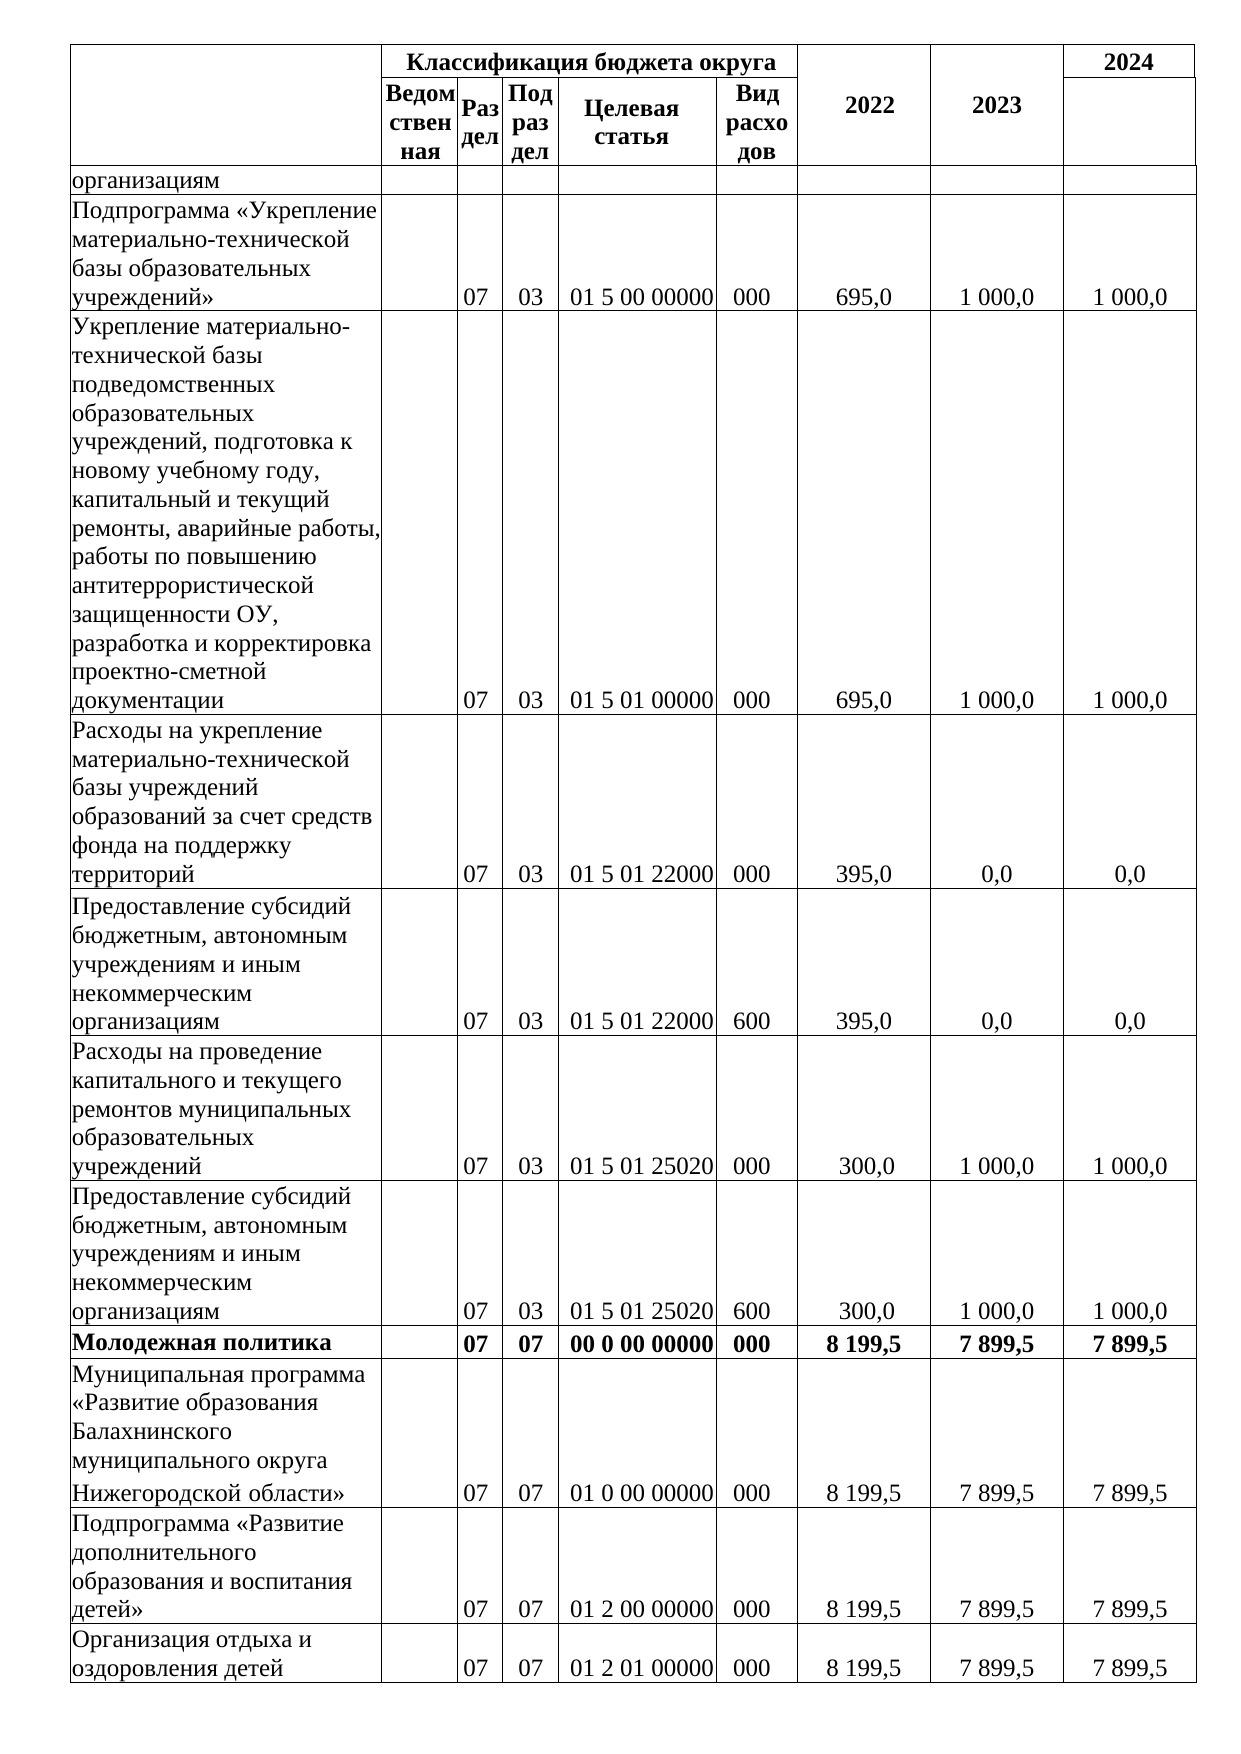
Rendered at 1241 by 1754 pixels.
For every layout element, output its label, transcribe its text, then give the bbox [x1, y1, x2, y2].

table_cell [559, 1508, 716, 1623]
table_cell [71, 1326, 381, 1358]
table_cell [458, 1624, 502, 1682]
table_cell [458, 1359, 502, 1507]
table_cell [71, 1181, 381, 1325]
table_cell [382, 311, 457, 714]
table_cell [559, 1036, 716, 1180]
table_header Классификация бюджета округа [382, 45, 797, 77]
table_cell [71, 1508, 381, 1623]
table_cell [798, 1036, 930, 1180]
table_cell Раз дел [458, 78, 502, 164]
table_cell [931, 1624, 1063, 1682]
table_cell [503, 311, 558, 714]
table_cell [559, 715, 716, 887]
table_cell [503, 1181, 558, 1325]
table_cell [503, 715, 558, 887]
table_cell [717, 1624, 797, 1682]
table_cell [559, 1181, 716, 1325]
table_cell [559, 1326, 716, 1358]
table_cell [1064, 78, 1195, 164]
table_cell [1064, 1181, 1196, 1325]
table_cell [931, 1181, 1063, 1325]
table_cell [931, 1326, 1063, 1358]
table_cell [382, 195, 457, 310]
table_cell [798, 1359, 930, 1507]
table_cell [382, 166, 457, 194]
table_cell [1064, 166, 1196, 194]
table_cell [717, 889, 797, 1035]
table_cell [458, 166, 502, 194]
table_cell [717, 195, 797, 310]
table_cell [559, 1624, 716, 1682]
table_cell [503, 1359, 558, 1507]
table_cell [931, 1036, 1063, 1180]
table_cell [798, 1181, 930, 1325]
table_header [71, 45, 381, 164]
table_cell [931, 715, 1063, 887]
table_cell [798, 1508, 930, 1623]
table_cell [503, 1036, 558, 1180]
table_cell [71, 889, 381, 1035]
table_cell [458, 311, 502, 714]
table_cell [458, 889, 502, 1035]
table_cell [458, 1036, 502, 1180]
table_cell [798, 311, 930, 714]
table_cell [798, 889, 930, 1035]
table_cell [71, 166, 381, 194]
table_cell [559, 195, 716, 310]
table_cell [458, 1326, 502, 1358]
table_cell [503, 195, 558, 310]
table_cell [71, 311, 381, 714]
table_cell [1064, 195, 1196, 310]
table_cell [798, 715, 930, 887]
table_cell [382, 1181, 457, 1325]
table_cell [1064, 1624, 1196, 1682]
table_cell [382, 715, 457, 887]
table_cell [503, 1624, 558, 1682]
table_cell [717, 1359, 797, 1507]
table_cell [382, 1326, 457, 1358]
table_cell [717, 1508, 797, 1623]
table_header 2023 [931, 45, 1063, 164]
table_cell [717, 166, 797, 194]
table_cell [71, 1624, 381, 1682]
table_header 2024 [1064, 45, 1194, 77]
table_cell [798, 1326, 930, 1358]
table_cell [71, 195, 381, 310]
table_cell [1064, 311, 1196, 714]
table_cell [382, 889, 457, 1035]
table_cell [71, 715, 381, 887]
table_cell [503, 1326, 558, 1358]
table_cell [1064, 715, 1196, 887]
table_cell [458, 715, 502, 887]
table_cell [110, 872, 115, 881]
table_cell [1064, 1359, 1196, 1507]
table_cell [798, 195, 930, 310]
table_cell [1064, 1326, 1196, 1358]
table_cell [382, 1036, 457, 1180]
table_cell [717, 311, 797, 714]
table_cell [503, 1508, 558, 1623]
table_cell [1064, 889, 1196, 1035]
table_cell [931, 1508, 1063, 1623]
table_cell Целевая статья [559, 78, 716, 164]
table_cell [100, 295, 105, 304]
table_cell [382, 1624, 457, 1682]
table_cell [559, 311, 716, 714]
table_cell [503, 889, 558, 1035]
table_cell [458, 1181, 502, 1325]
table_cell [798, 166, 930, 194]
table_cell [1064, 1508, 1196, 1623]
table_cell Под раз дел [503, 78, 558, 164]
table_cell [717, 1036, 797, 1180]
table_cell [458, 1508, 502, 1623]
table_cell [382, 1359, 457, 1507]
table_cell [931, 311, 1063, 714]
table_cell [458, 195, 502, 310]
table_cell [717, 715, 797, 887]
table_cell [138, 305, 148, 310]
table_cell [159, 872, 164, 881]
table_header 2022 [798, 45, 930, 164]
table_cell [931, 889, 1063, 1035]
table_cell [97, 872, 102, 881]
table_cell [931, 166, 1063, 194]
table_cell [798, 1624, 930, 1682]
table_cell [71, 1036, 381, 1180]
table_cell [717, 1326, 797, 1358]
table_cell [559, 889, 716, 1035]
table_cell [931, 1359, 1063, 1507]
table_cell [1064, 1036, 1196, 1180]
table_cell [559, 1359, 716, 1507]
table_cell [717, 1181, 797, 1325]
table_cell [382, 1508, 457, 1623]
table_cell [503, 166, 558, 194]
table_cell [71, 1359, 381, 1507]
table_cell Ведом ствен ная [382, 78, 457, 164]
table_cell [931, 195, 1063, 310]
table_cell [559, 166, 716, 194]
table_cell Вид расхо дов [717, 78, 797, 164]
